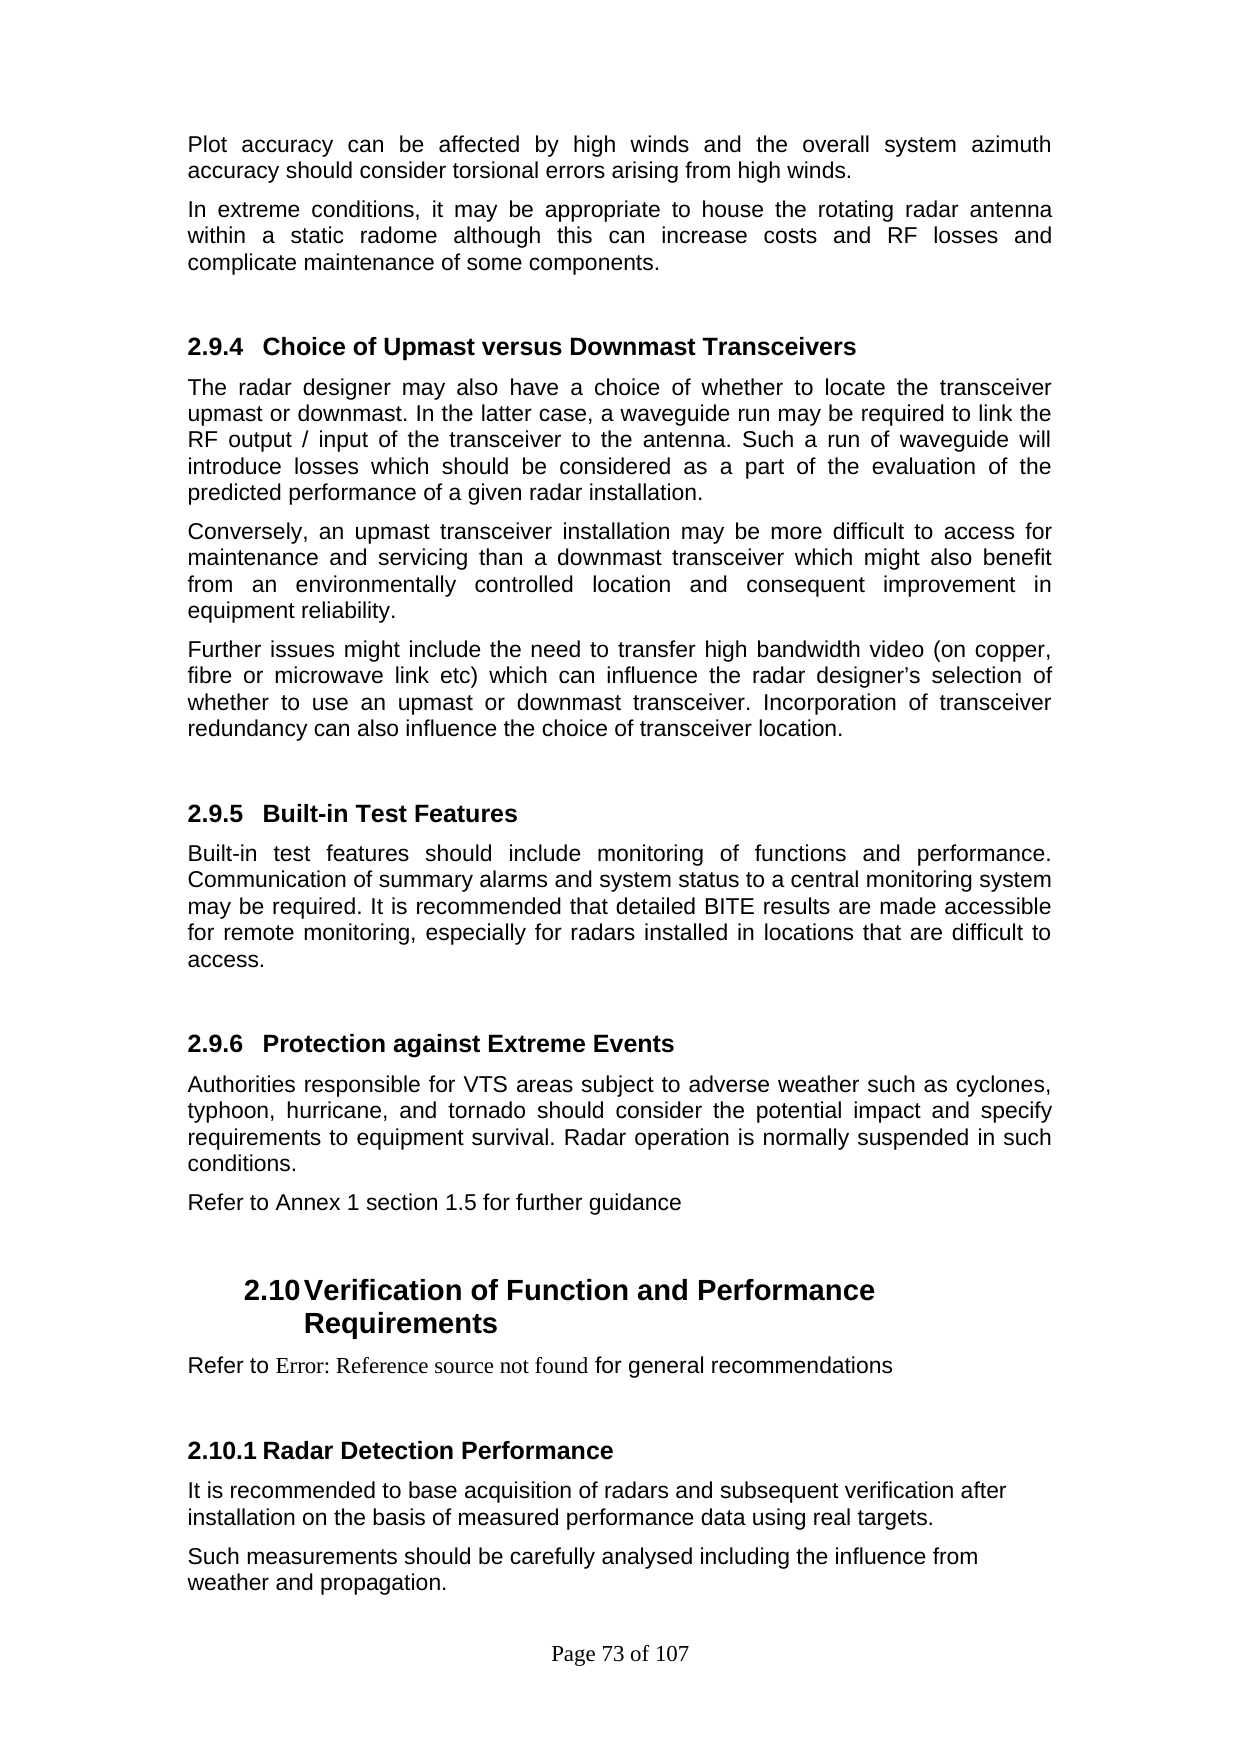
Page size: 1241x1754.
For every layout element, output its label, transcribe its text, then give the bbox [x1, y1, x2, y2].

text Authorities responsible for VTS areas subject to adverse weather such as cyclones, typhoon, hurricane, and tornado should consider the potential impact and specify requirements to equipment survival. Radar operation is normally suspended in such conditions. [187, 1071, 1053, 1176]
subtitle Protection against Extreme Events [187, 1029, 1053, 1058]
text Further issues might include the need to transfer high bandwidth video (on copper, fibre or microwave link etc) which can influence the radar designer’s selection of whether to use an upmast or downmast transceiver. Incorporation of transceiver redundancy can also influence the choice of transceiver location. [187, 636, 1053, 741]
text It is recommended to base acquisition of radars and subsequent verification after installation on the basis of measured performance data using real targets. [187, 1477, 1053, 1530]
subtitle Radar Detection Performance [187, 1436, 1053, 1465]
text In extreme conditions, it may be appropriate to house the rotating radar antenna within a static radome although this can increase costs and RF losses and complicate maintenance of some components. [187, 196, 1053, 275]
text Such measurements should be carefully analysed including the influence from weather and propagation. [187, 1543, 1053, 1595]
text The radar designer may also have a choice of whether to locate the transceiver upmast or downmast. In the latter case, a waveguide run may be required to link the RF output / input of the transceiver to the antenna. Such a run of waveguide will introduce losses which should be considered as a part of the evaluation of the predicted performance of a given radar installation. [187, 374, 1053, 505]
text Refer to Annex 1 section 1.5 for further guidance [187, 1189, 1053, 1215]
subtitle Built-in Test Features [187, 799, 1053, 828]
text Built-in test features should include monitoring of functions and performance. Communication of summary alarms and system status to a central monitoring system may be required. It is recommended that detailed BITE results are made accessible for remote monitoring, especially for radars installed in locations that are difficult to access. [187, 840, 1053, 972]
subtitle Verification of Function and Performance Requirements [244, 1273, 1053, 1340]
text Plot accuracy can be affected by high winds and the overall system azimuth accuracy should consider torsional errors arising from high winds. [187, 131, 1053, 183]
subtitle Choice of Upmast versus Downmast Transceivers [187, 332, 1053, 361]
text Conversely, an upmast transceiver installation may be more difficult to access for maintenance and servicing than a downmast transceiver which might also benefit from an environmentally controlled location and consequent improvement in equipment reliability. [187, 518, 1053, 623]
